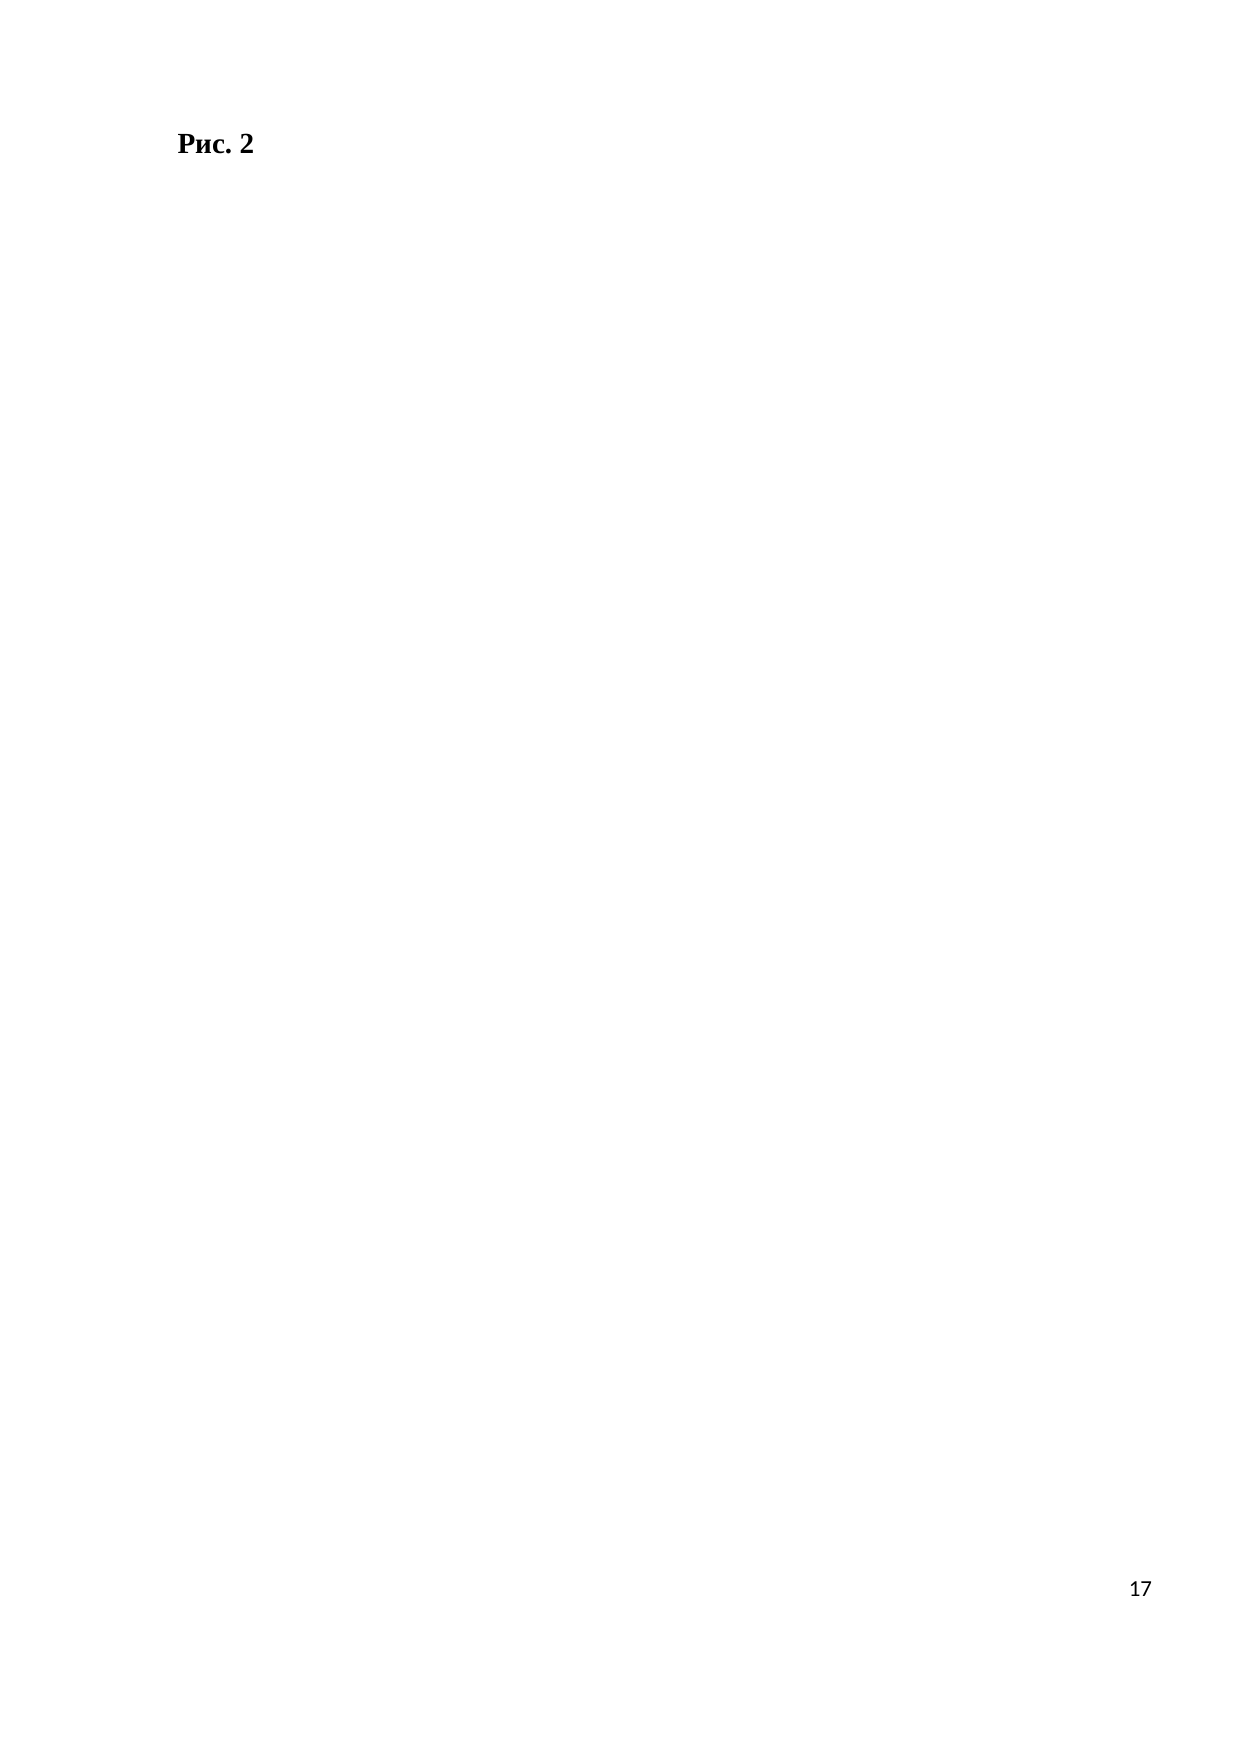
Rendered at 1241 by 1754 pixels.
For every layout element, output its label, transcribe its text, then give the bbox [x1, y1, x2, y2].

text Рис. 2 [177, 126, 1152, 160]
